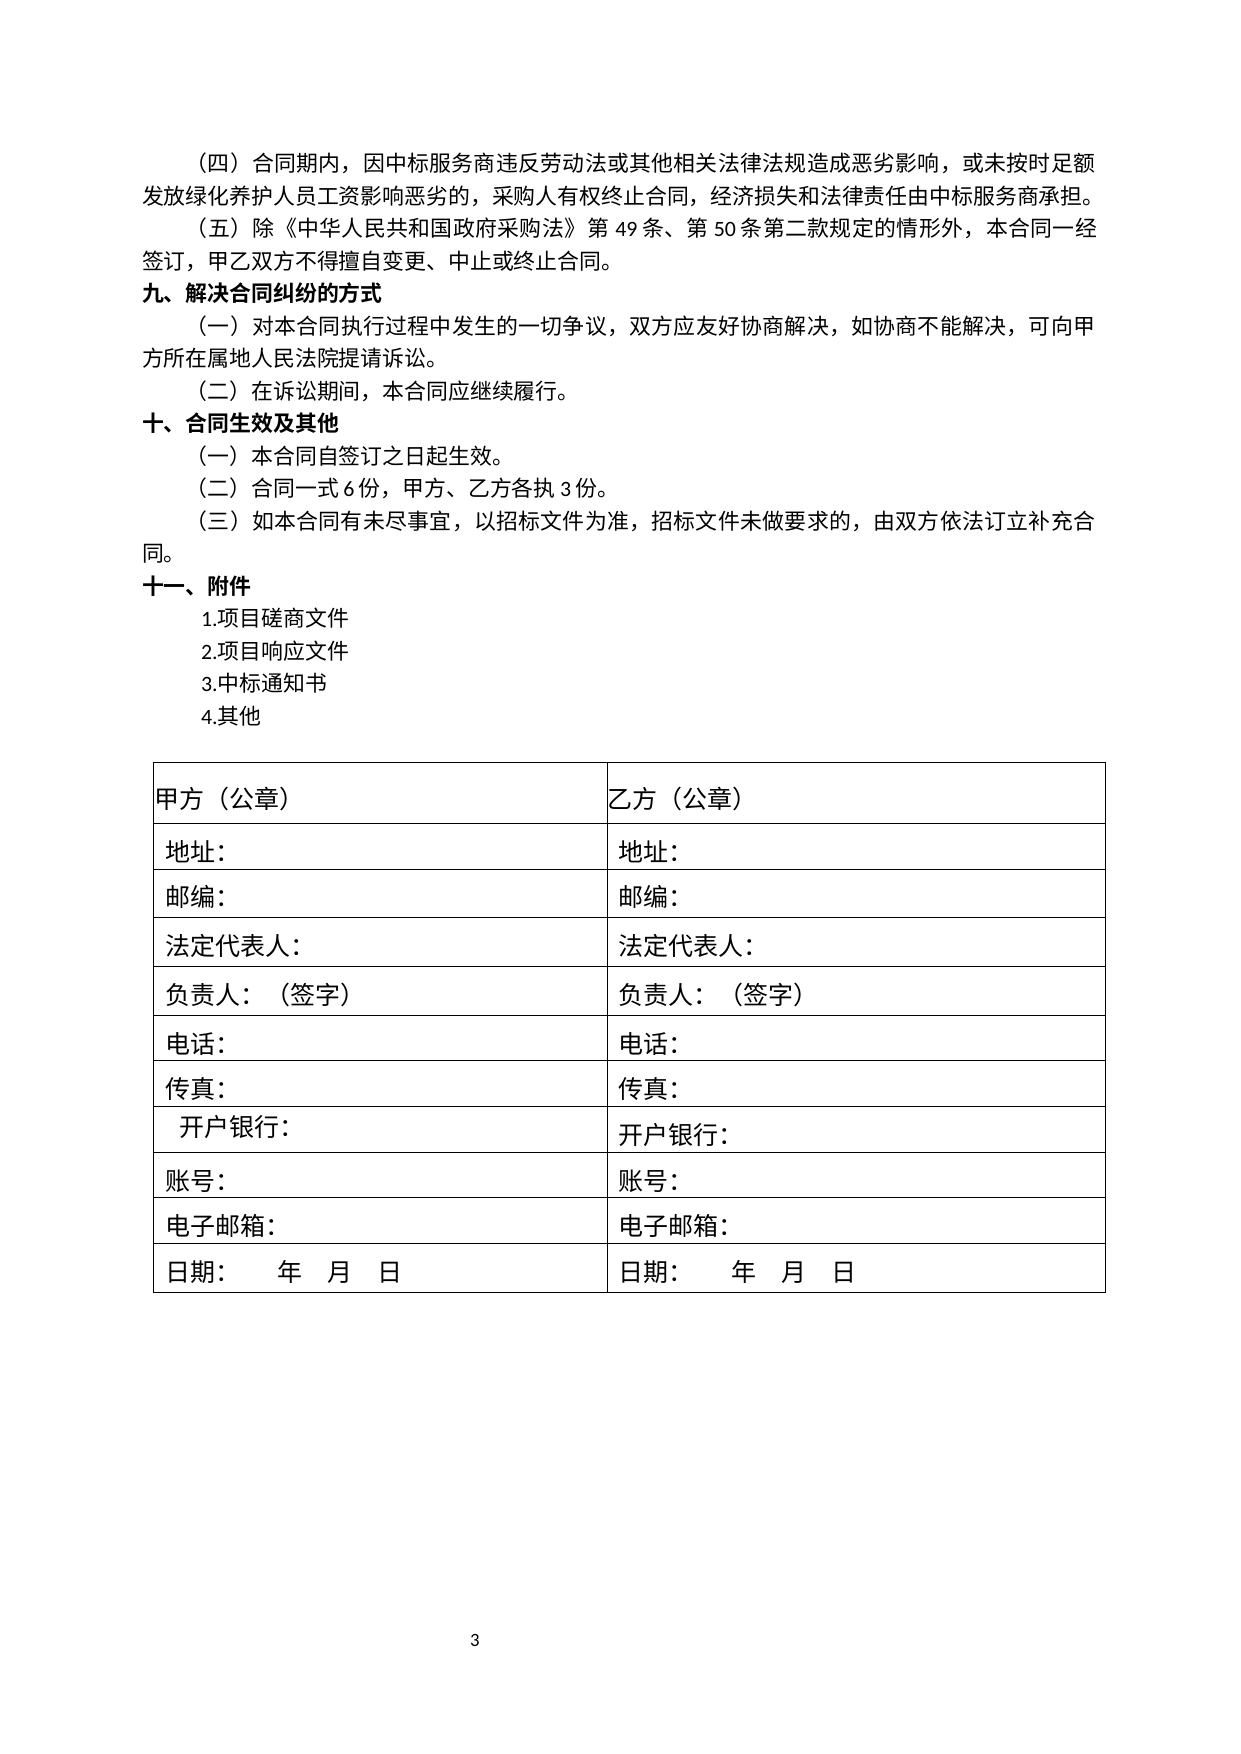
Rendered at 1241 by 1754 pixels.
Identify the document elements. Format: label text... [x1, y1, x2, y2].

table_cell 电话： [154, 1016, 607, 1060]
table_header 甲方（公章） [154, 763, 607, 823]
table_cell 法定代表人： [608, 918, 1105, 966]
text 十一、附件 [142, 568, 1098, 601]
text （二）合同一式6份，甲方、乙方各执3份。 [142, 471, 1098, 503]
text 1.项目磋商文件 [142, 601, 1098, 633]
table_cell 电子邮箱： [608, 1198, 1105, 1243]
table_cell 账号： [608, 1153, 1105, 1197]
text （二）在诉讼期间，本合同应继续履行。 [142, 373, 1098, 406]
text 3.中标通知书 [142, 666, 1098, 698]
table_cell 账号： [154, 1153, 607, 1197]
table_cell 开户银行： [608, 1107, 1105, 1152]
text （三）如本合同有未尽事宜，以招标文件为准，招标文件未做要求的，由双方依法订立补充合同。 [142, 503, 1098, 568]
table_cell 负责人：（签字） [608, 967, 1105, 1014]
table_cell 邮编： [154, 870, 607, 917]
table_cell 负责人：（签字） [154, 967, 607, 1014]
text 九、解决合同纠纷的方式 [142, 276, 1098, 308]
table_cell 日期： 年 月 日 [608, 1244, 1105, 1292]
table_cell 日期： 年 月 日 [154, 1244, 607, 1292]
text （一）本合同自签订之日起生效。 [142, 438, 1098, 471]
table_cell 传真： [154, 1061, 607, 1106]
table_cell 邮编： [608, 870, 1105, 917]
table_cell 开户银行： [154, 1107, 607, 1152]
table_header 乙方（公章） [608, 763, 1105, 823]
text 十、合同生效及其他 [142, 406, 1098, 438]
table_cell 电子邮箱： [154, 1198, 607, 1243]
table_cell 电话： [608, 1016, 1105, 1060]
text （四）合同期内，因中标服务商违反劳动法或其他相关法律法规造成恶劣影响，或未按时足额发放绿化养护人员工资影响恶劣的，采购人有权终止合同，经济损失和法律责任由中标服务商承担。 [142, 146, 1098, 211]
text 4.其他 [142, 698, 1098, 731]
table_cell 传真： [608, 1061, 1105, 1106]
text （五）除《中华人民共和国政府采购法》第49条、第50条第二款规定的情形外，本合同一经签订，甲乙双方不得擅自变更、中止或终止合同。 [142, 211, 1098, 276]
table_cell 地址： [154, 824, 607, 868]
table_cell 法定代表人： [154, 918, 607, 966]
table_cell 地址： [608, 824, 1105, 868]
text （一）对本合同执行过程中发生的一切争议，双方应友好协商解决，如协商不能解决，可向甲方所在属地人民法院提请诉讼。 [142, 308, 1098, 373]
text 2.项目响应文件 [142, 633, 1098, 666]
